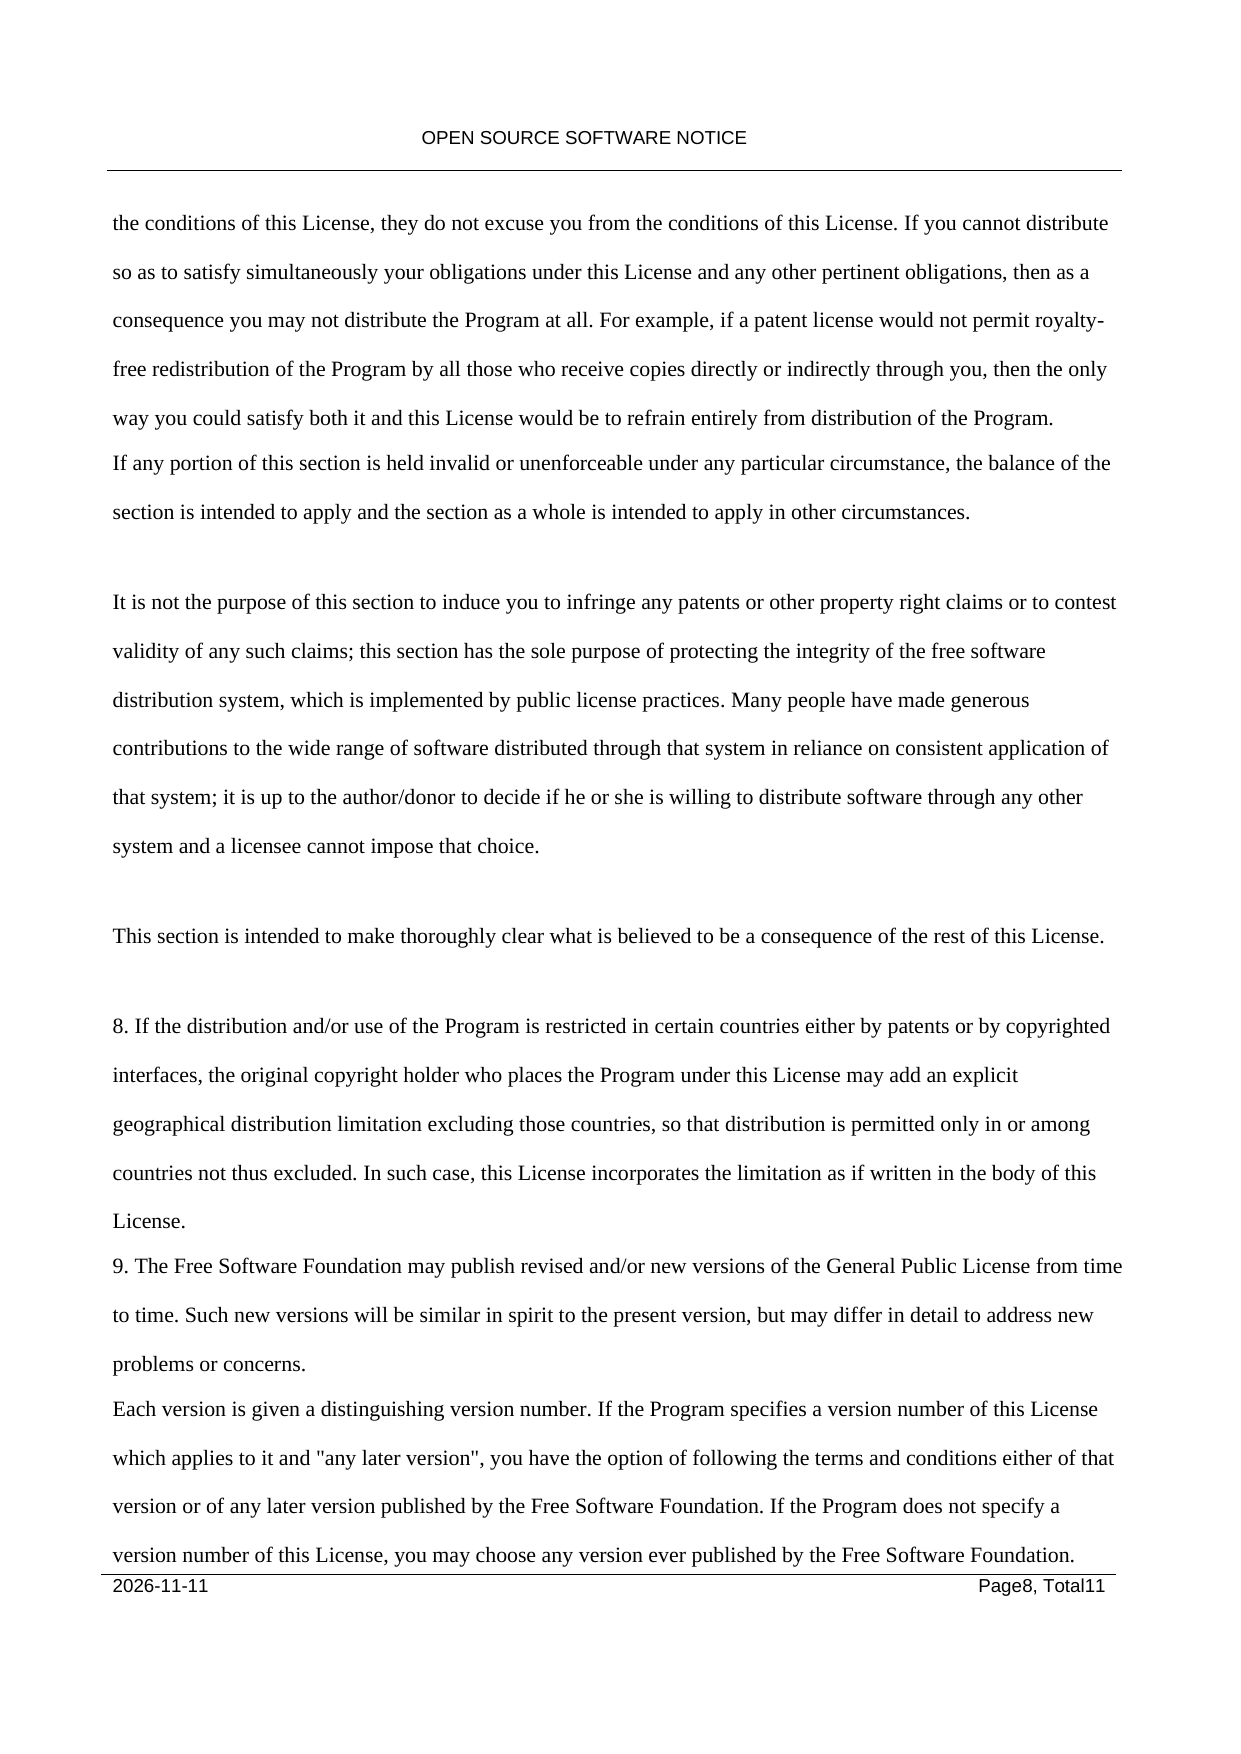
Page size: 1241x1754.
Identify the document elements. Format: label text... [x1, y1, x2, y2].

text This section is intended to make thoroughly clear what is believed to be a consequence of the rest of this License. [112, 919, 1128, 952]
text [112, 206, 1128, 434]
text It is not the purpose of this section to induce you to infringe any patents or other property right claims or to contest validity of any such claims; this section has the sole purpose of protecting the integrity of the free software distribution system, which is implemented by public license practices. Many people have made generous contributions to the wide range of software distributed through that system in reliance on consistent application of that system; it is up to the author/donor to decide if he or she is willing to distribute software through any other system and a licensee cannot impose that choice. [112, 585, 1128, 862]
text 9. The Free Software Foundation may publish revised and/or new versions of the General Public License from time to time. Such new versions will be similar in spirit to the present version, but may differ in detail to address new problems or concerns. [112, 1250, 1128, 1380]
text Each version is given a distinguishing version number. If the Program specifies a version number of this License which applies to it and "any later version", you have the option of following the terms and conditions either of that version or of any later version published by the Free Software Foundation. If the Program does not specify a version number of this License, you may choose any version ever published by the Free Software Foundation. [112, 1392, 1128, 1571]
text 8. If the distribution and/or use of the Program is restricted in certain countries either by patents or by copyrighted interfaces, the original copyright holder who places the Program under this License may add an explicit geographical distribution limitation excluding those countries, so that distribution is permitted only in or among countries not thus excluded. In such case, this License incorporates the limitation as if written in the body of this License. [112, 1009, 1128, 1237]
text If any portion of this section is held invalid or unenforceable under any particular circumstance, the balance of the section is intended to apply and the section as a whole is intended to apply in other circumstances. [112, 446, 1128, 528]
